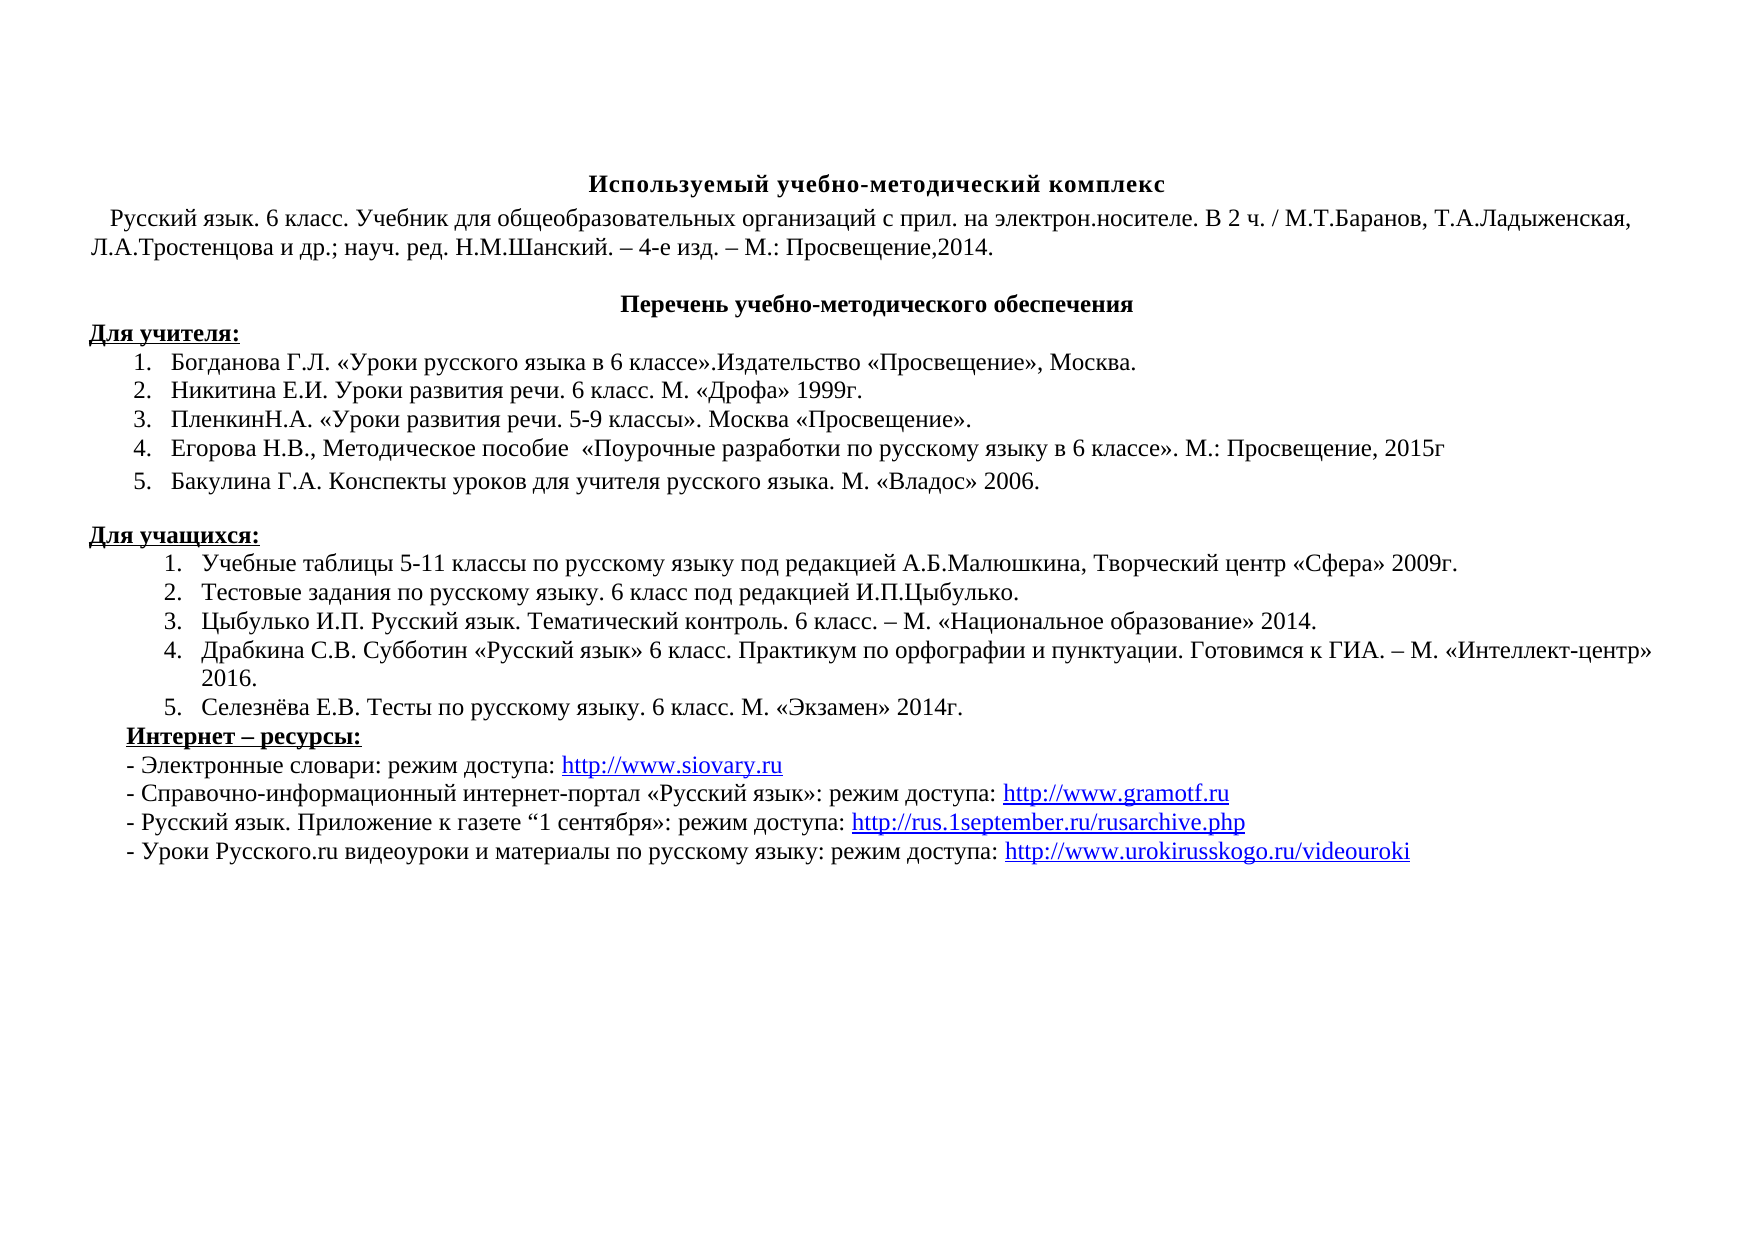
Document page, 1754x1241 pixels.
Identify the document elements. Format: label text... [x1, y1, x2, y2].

text Для учителя: [89, 318, 1665, 347]
list Драбкина С.В. Субботин «Русский язык» 6 класс. Практикум по орфографии и пунктуации. Готовимся к ГИА. – М. «Интеллект-центр» 2016. [164, 635, 1665, 692]
list Богданова Г.Л. «Уроки русского языка в 6 классе».Издательство «Просвещение», Москва. [133, 347, 1665, 375]
list ПленкинН.А. «Уроки развития речи. 5-9 классы». Москва «Просвещение». [133, 404, 1665, 433]
list Цыбулько И.П. Русский язык. Тематический контроль. 6 класс. – М. «Национальное образование» 2014. [164, 606, 1624, 635]
text - Русский язык. Приложение к газете “1 сентября»: режим доступа: http://rus.1september.ru/rusarchive.php [126, 807, 1665, 836]
text - Уроки Русского.ru видеоуроки и материалы по русскому языку: режим доступа: http://www.urokirusskogo.ru/videouroki [126, 836, 1665, 865]
list Учебные таблицы 5-11 классы по русскому языку под редакцией А.Б.Малюшкина, Творческий центр «Сфера» 2009г. [164, 548, 1665, 577]
text - Справочно-информационный интернет-портал «Русский язык»: режим доступа: http://www.gramotf.ru [126, 778, 1665, 807]
text Интернет – ресурсы: [126, 721, 1665, 750]
list Никитина Е.И. Уроки развития речи. 6 класс. М. «Дрофа» 1999г. [133, 375, 1665, 404]
text - Электронные словари: режим доступа: http://www.siovary.ru [126, 750, 1665, 778]
list Селезнёва Е.В. Тесты по русскому языку. 6 класс. М. «Экзамен» 2014г. [164, 692, 1665, 721]
text Используемый учебно-методический комплекс [89, 169, 1665, 198]
text Для учащихся: [89, 520, 1665, 548]
text Перечень учебно-методического обеспечения [89, 289, 1665, 318]
text Русский язык. 6 класс. Учебник для общеобразовательных организаций с прил. на электрон.носителе. В 2 ч. / М.Т.Баранов, Т.А.Ладыженская, Л.А.Тростенцова и др.; науч. ред. Н.М.Шанский. – 4-е изд. – М.: Просвещение,2014. [91, 203, 1663, 260]
list Тестовые задания по русскому языку. 6 класс под редакцией И.П.Цыбулько. [164, 577, 1665, 606]
list Егорова Н.В., Методическое пособие «Поурочные разработки по русскому языку в 6 классе». М.: Просвещение, 2015г [133, 433, 1609, 462]
list Бакулина Г.А. Конспекты уроков для учителя русского языка. М. «Владос» 2006. [133, 466, 1665, 495]
